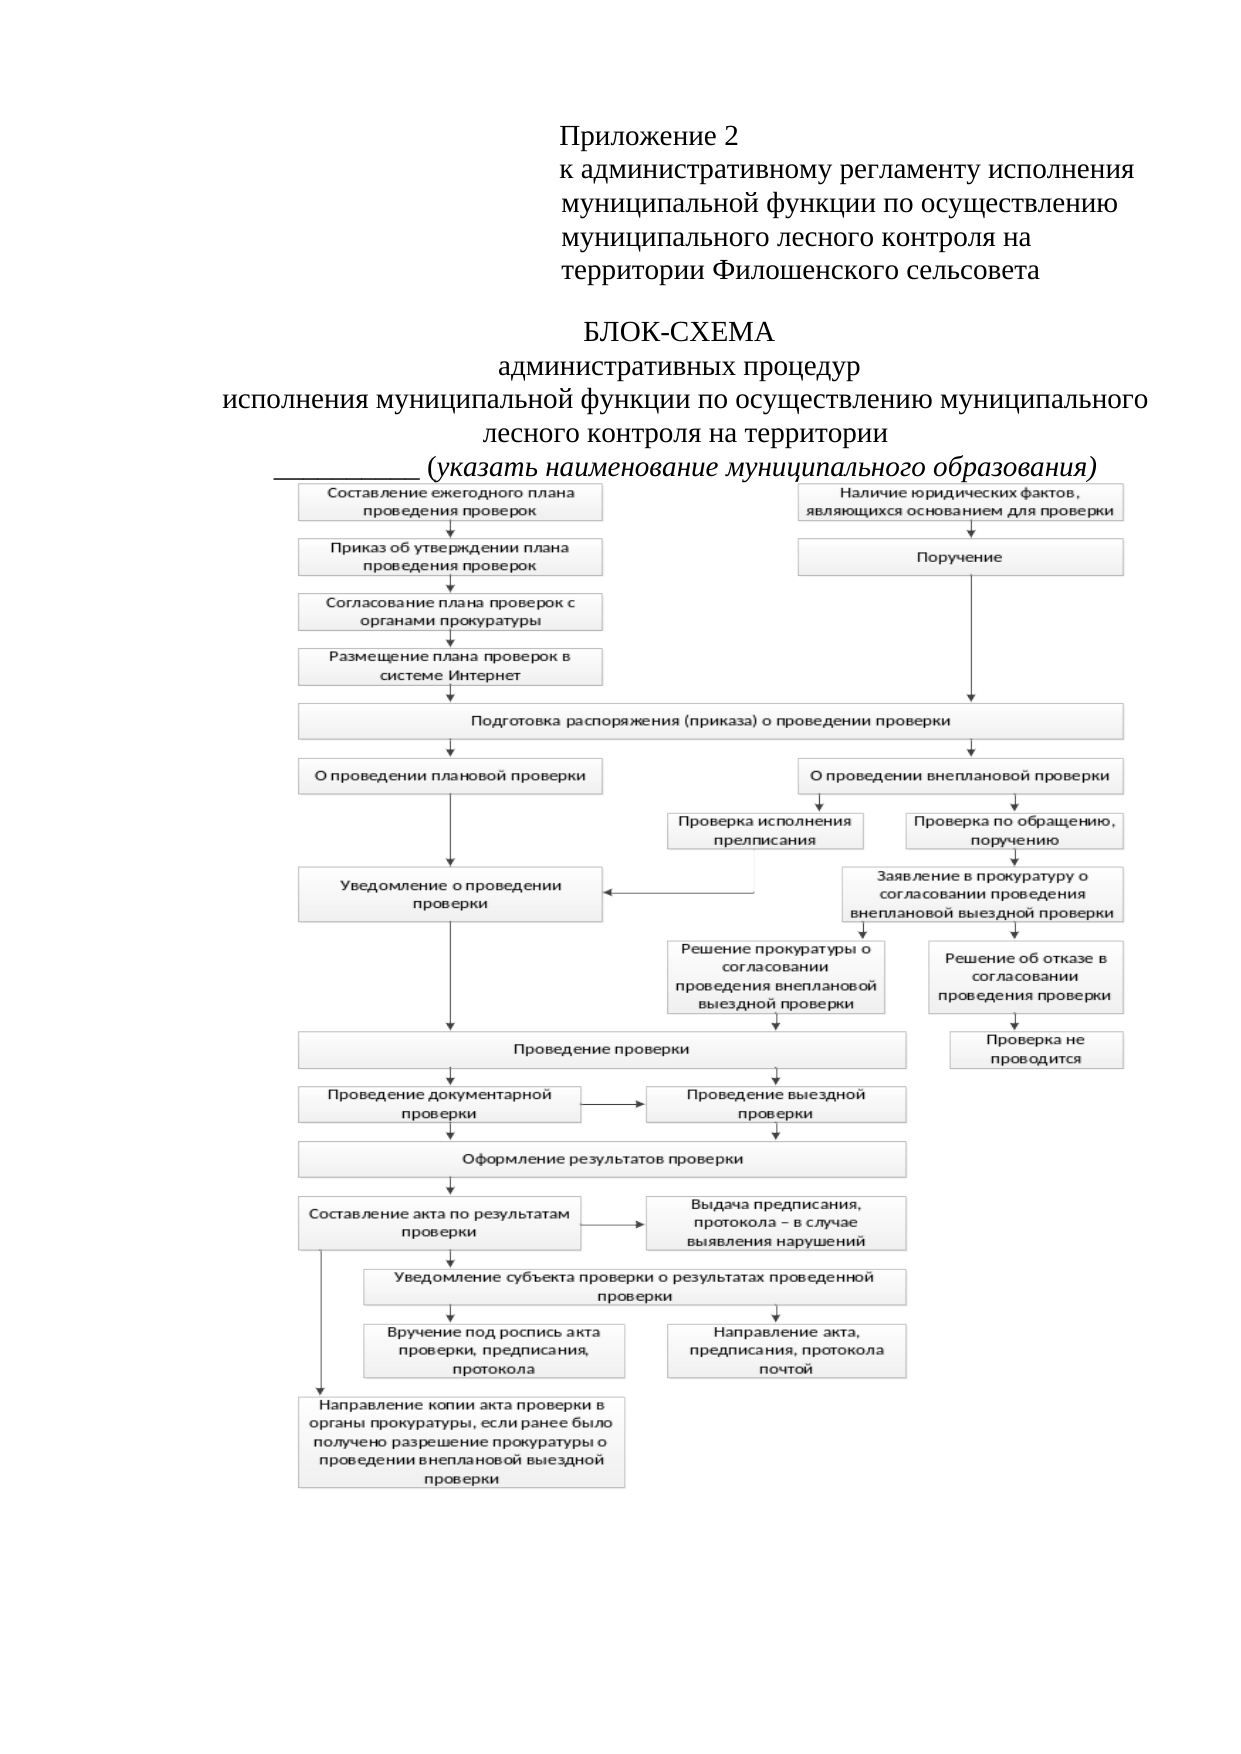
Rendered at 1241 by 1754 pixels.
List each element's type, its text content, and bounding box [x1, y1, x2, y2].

text исполнения муниципальной функции по осуществлению муниципального лесного контроля на территории [190, 382, 1181, 449]
text к административному регламенту исполнения муниципальной функции по осуществлению муниципального лесного контроля на территории Филошенского сельсовета [559, 152, 1181, 286]
text __________ (указать наименование муниципального образования) [190, 449, 1181, 482]
text административных процедур [177, 348, 1181, 382]
text Приложение 2 [559, 118, 1181, 152]
text БЛОК-СХЕМА [177, 314, 1181, 348]
